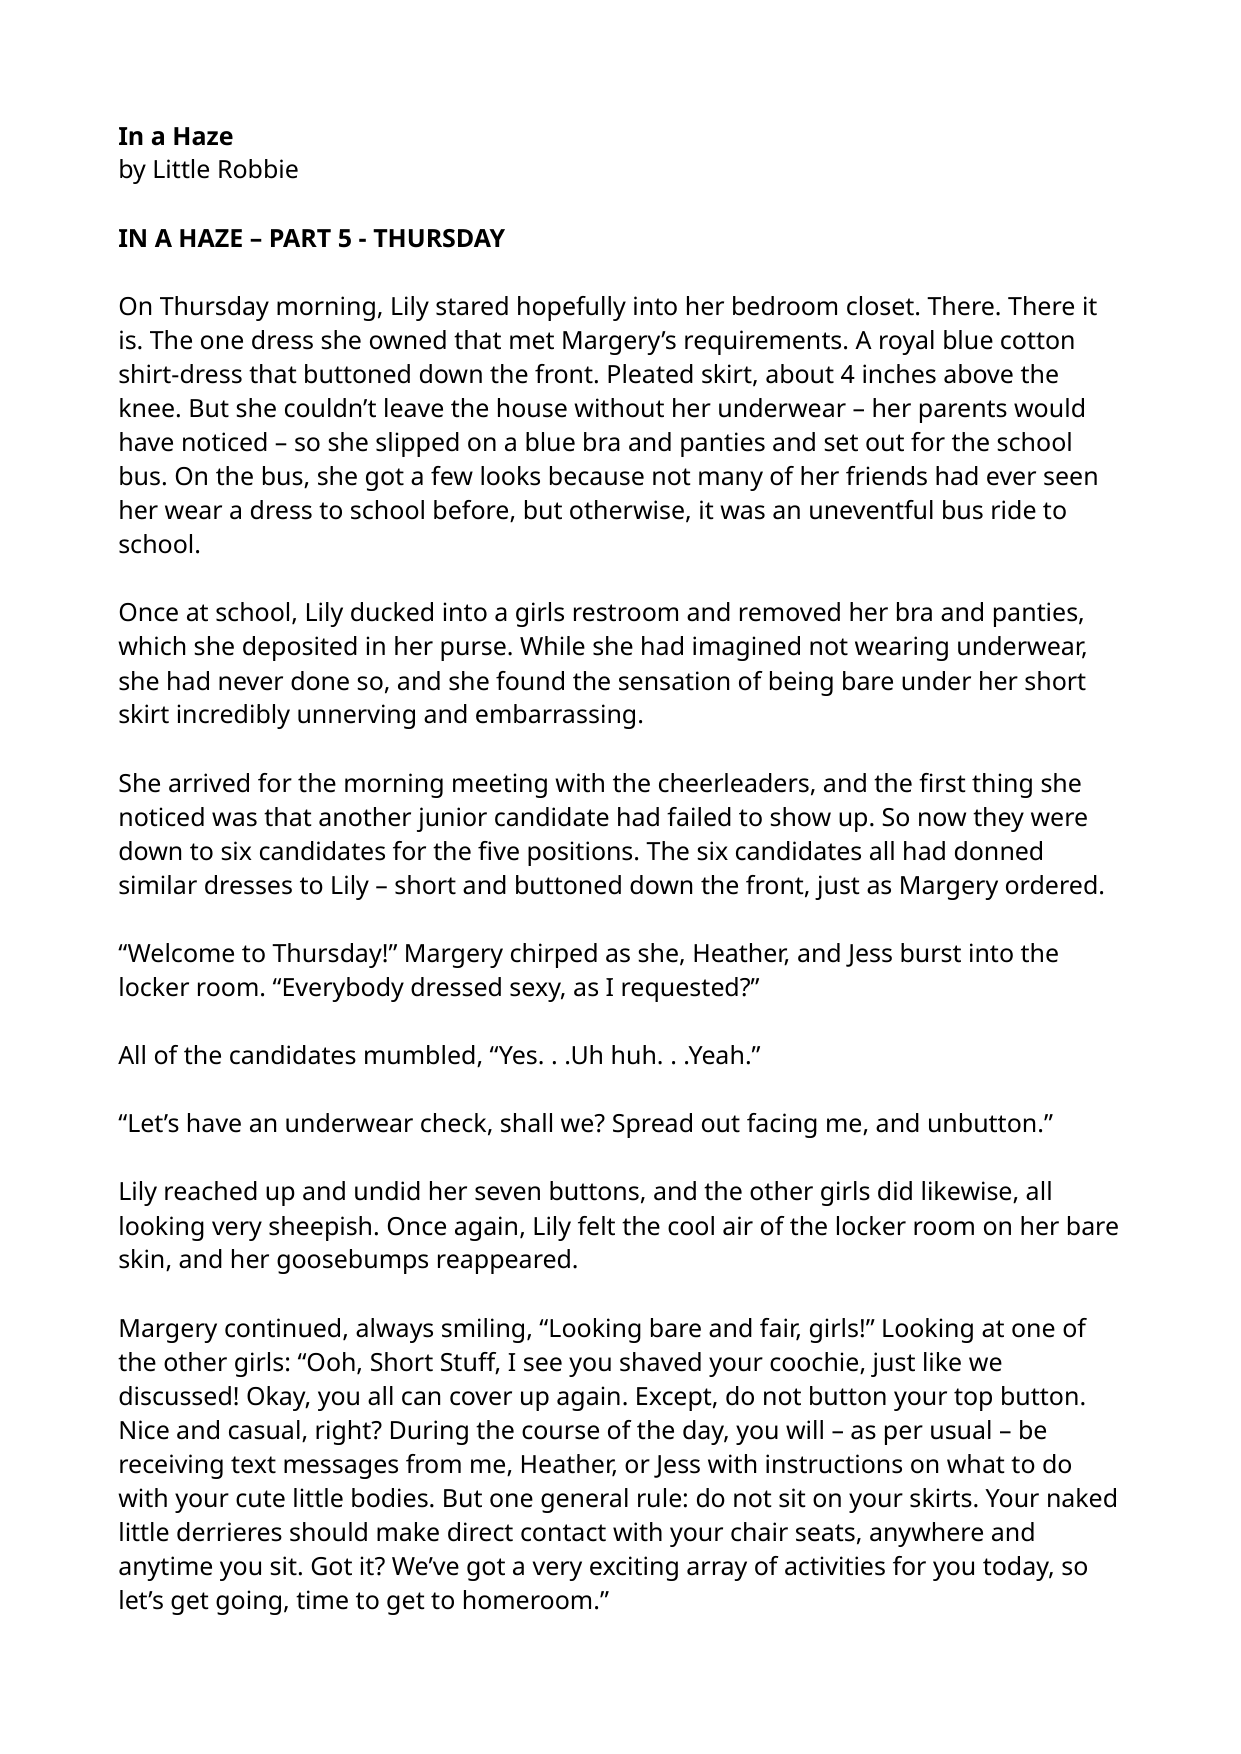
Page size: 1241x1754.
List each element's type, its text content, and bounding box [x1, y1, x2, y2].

text “Welcome to Thursday!” Margery chirped as she, Heather, and Jess burst into the locker room. “Everybody dressed sexy, as I requested?” [118, 936, 1122, 1004]
text All of the candidates mumbled, “Yes. . .Uh huh. . .Yeah.” [118, 1038, 1122, 1072]
text She arrived for the morning meeting with the cheerleaders, and the first thing she noticed was that another junior candidate had failed to show up. So now they were down to six candidates for the five positions. The six candidates all had donned similar dresses to Lily – short and buttoned down the front, just as Margery ordered. [118, 765, 1122, 902]
text “Let’s have an underwear check, shall we? Spread out facing me, and unbutton.” [118, 1106, 1122, 1140]
text Lily reached up and undid her seven buttons, and the other girls did likewise, all looking very sheepish. Once again, Lily felt the cool air of the locker room on her bare skin, and her goosebumps reappeared. [118, 1174, 1122, 1276]
text On Thursday morning, Lily stared hopefully into her bedroom closet. There. There it is. The one dress she owned that met Margery’s requirements. A royal blue cotton shirt-dress that buttoned down the front. Pleated skirt, about 4 inches above the knee. But she couldn’t leave the house without her underwear – her parents would have noticed – so she slipped on a blue bra and panties and set out for the school bus. On the bus, she got a few looks because not many of her friends had ever seen her wear a dress to school before, but otherwise, it was an uneventful bus ride to school. [118, 288, 1122, 561]
text IN A HAZE – PART 5 - THURSDAY [118, 220, 1122, 254]
text Margery continued, always smiling, “Looking bare and fair, girls!” Looking at one of the other girls: “Ooh, Short Stuff, I see you shaved your coochie, just like we discussed! Okay, you all can cover up again. Except, do not button your top button. Nice and casual, right? During the course of the day, you will – as per usual – be receiving text messages from me, Heather, or Jess with instructions on what to do with your cute little bodies. But one general rule: do not sit on your skirts. Your naked little derrieres should make direct contact with your chair seats, anywhere and anytime you sit. Got it? We’ve got a very exciting array of activities for you today, so let’s get going, time to get to homeroom.” [118, 1310, 1122, 1617]
text Once at school, Lily ducked into a girls restroom and removed her bra and panties, which she deposited in her purse. While she had imagined not wearing underwear, she had never done so, and she found the sensation of being bare under her short skirt incredibly unnerving and embarrassing. [118, 595, 1122, 731]
text by Little Robbie [118, 152, 1122, 186]
text In a Haze [118, 118, 1122, 152]
